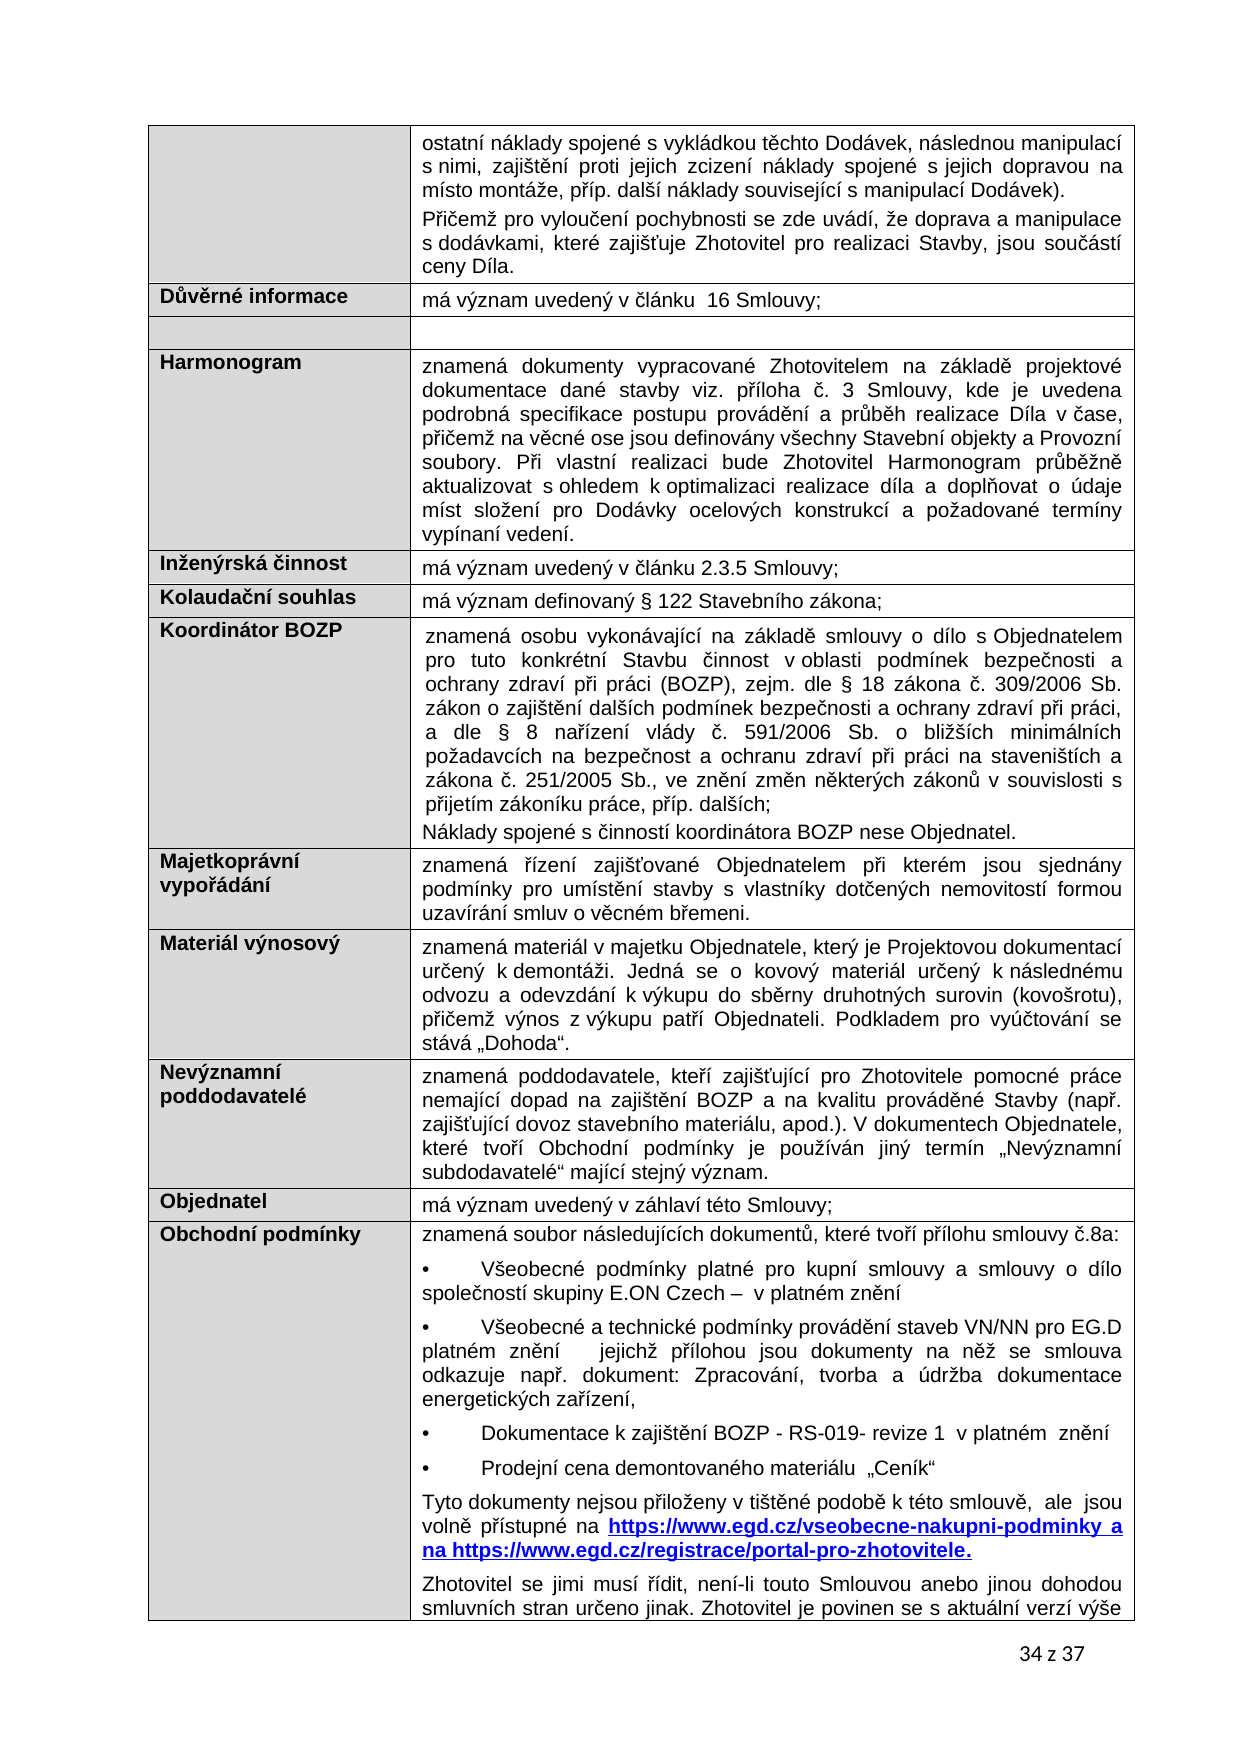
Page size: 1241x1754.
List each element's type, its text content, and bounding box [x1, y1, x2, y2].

table_cell Harmonogram [149, 350, 410, 550]
table_cell má význam definovaný § 122 Stavebního zákona; [411, 585, 1134, 617]
table_cell Materiál výnosový [149, 930, 410, 1058]
table_cell [411, 317, 1134, 349]
table_cell Důvěrné informace [149, 284, 410, 316]
table_cell Nevýznamní poddodavatelé [149, 1060, 410, 1188]
table_cell má význam uvedený v záhlaví této Smlouvy; [411, 1189, 1134, 1221]
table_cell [411, 1222, 1134, 1620]
table_cell Objednatel [149, 1189, 410, 1221]
table_cell Kolaudační souhlas [149, 585, 410, 617]
table_cell znamená řízení zajišťované Objednatelem při kterém jsou sjednány podmínky pro umístění stavby s vlastníky dotčených nemovitostí formou uzavírání smluv o věcném břemeni. [411, 849, 1134, 929]
table_cell Majetkoprávní vypořádání [149, 849, 410, 929]
table_cell [149, 317, 410, 349]
table_cell má význam uvedený v článku 17 Smlouvy; [411, 284, 1134, 316]
table_cell má význam uvedený v článku 2.3.4 Smlouvy; [411, 551, 1134, 583]
table_cell znamená dokumenty vypracované Zhotovitelem na základě projektové dokumentace dané stavby viz. příloha č. 3 Smlouvy, kde je uvedena podrobná specifikace postupu provádění a průběh realizace Díla v čase, přičemž na věcné ose jsou definovány všechny Stavební objekty a Provozní soubory. Při vlastní realizaci bude Zhotovitel Harmonogram průběžně aktualizovat s ohledem k optimalizaci realizace díla a doplňovat o údaje míst složení pro Dodávky ocelových konstrukcí a požadované termíny vypínaní vedení. [411, 350, 1134, 550]
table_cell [149, 126, 410, 282]
table_cell Obchodní podmínky [149, 1222, 410, 1620]
table_cell Inženýrská činnost [149, 551, 410, 583]
table_cell Koordinátor BOZP [149, 618, 410, 848]
table_cell znamená osobu vykonávající na základě smlouvy o dílo s Objednatelem pro tuto konkrétní Stavbu činnost v oblasti podmínek bezpečnosti a ochrany zdraví při práci (BOZP), zejm. dle § 18 zákona č. 309/2006 Sb. zákon o zajištění dalších podmínek bezpečnosti a ochrany zdraví při práci, a dle § 8 nařízení vlády č. 591/2006 Sb. o bližších minimálních požadavcích na bezpečnost a ochranu zdraví při práci na staveništích a zákona č. 251/2005 Sb., ve znění změn některých zákonů v souvislosti s přijetím zákoníku práce, příp. dalších; Náklady spojené s činností koordinátora BOZP nese Objednatel. [411, 618, 1134, 848]
table_cell znamená materiál v majetku Objednatele, který je Projektovou dokumentací určený k demontáži. Jedná se o kovový materiál určený k následnému odvozu a odevzdání k výkupu do sběrny druhotných surovin (kovošrotu), přičemž výnos z výkupu patří Objednateli. Podkladem pro vyúčtování se stává „Dohoda“. [411, 930, 1134, 1058]
table_cell znamená poddodavatele, kteří zajišťující pro Zhotovitele pomocné práce nemající dopad na zajištění BOZP a na kvalitu prováděné Stavby (např. zajišťující dovoz stavebního materiálu, apod.). V dokumentech Objednatele, které tvoří Obchodní podmínky je používán jiný termín „Nevýznamní subdodavatelé“ mající stejný význam. [411, 1060, 1134, 1188]
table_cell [411, 126, 1134, 282]
